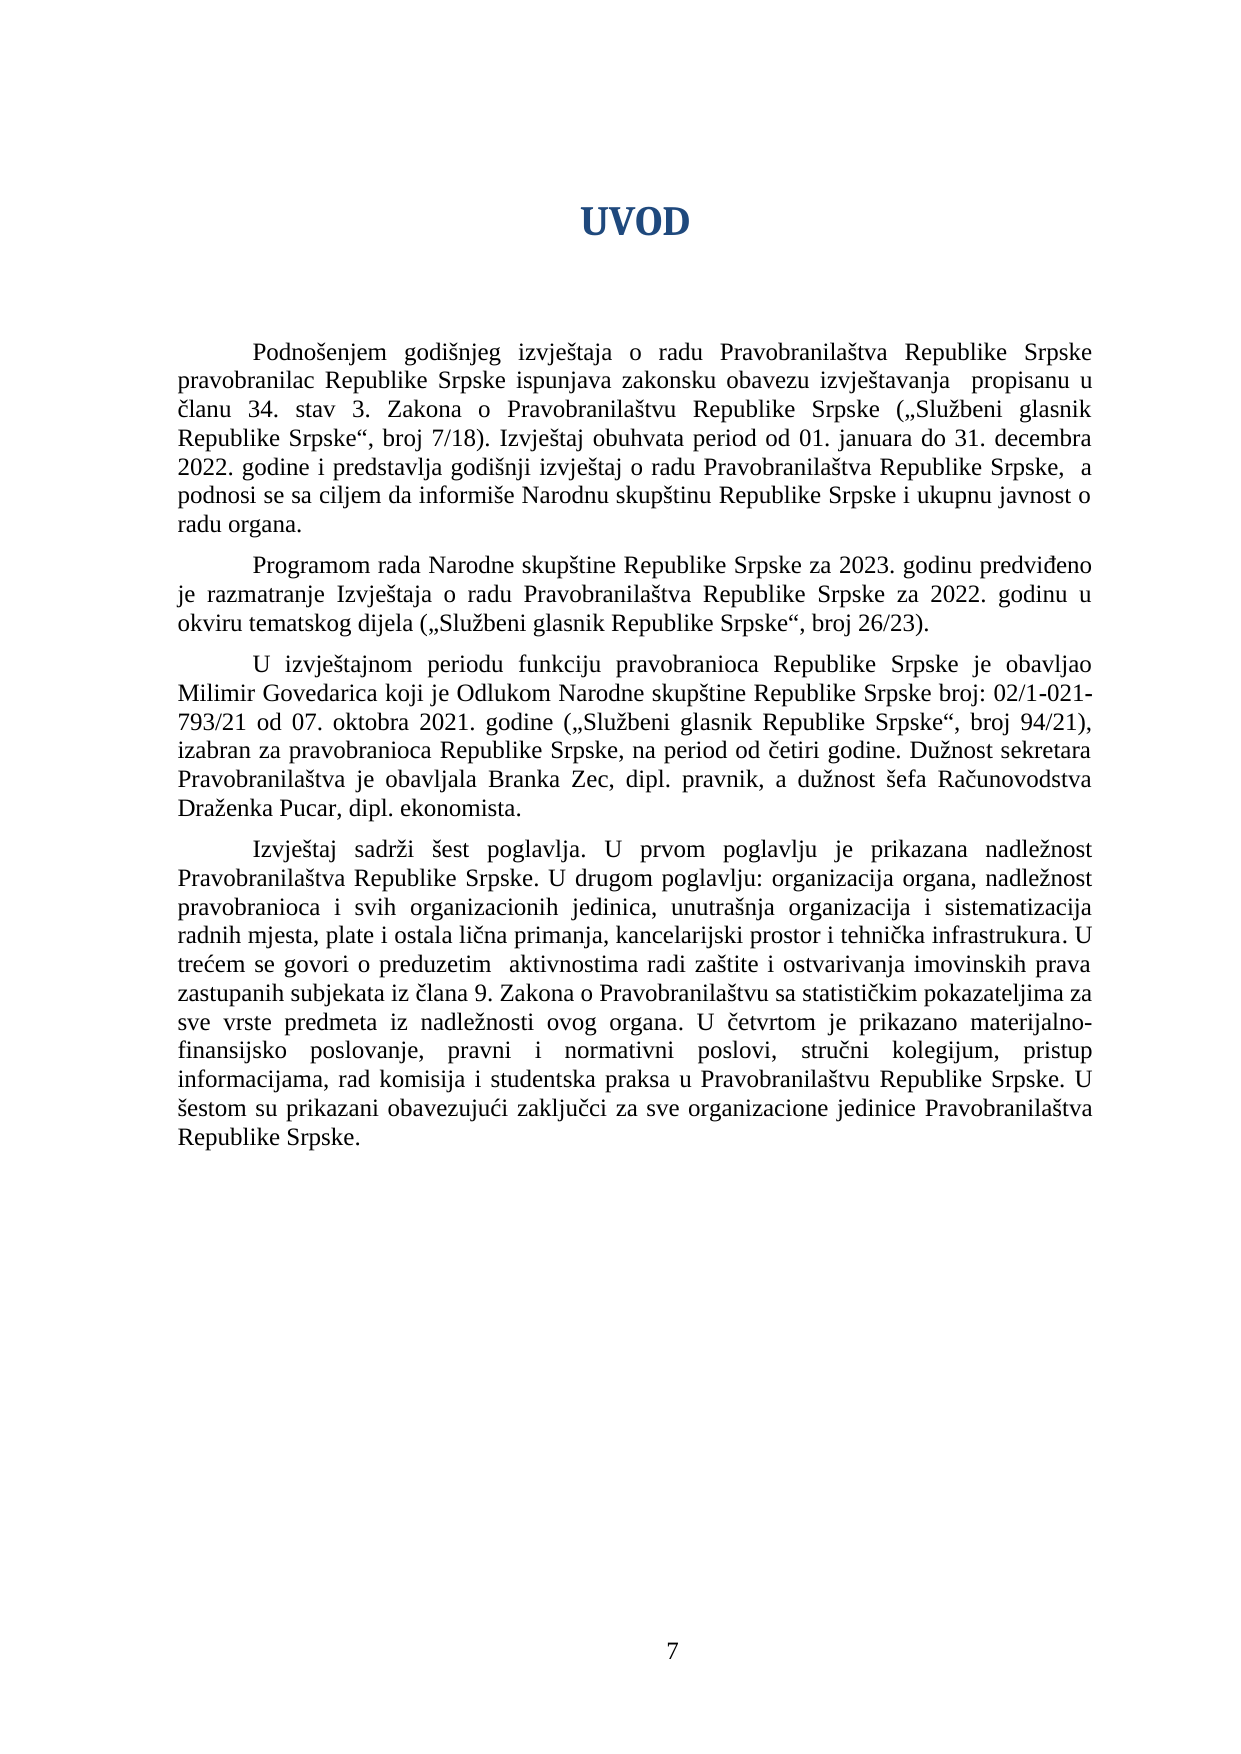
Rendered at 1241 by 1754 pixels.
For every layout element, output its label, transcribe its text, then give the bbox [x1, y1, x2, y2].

text UVOD [177, 198, 1092, 246]
text U izvještajnom periodu funkciju pravobranioca Republike Srpske je obavljao Milimir Govedarica koji je Odlukom Narodne skupštine Republike Srpske broj: 02/1-021-793/21 od 07. oktobra 2021. godine („Službeni glasnik Republike Srpske“, broj 94/21), izabran za pravobranioca Republike Srpske, na period od četiri godine. Dužnost sekretara Pravobranilaštva je obavljala Branka Zec, dipl. pravnik, a dužnost šefa Računovodstva Draženka Pucar, dipl. ekonomista. [177, 649, 1092, 822]
text Podnošenjem godišnjeg izvještaja o radu Pravobranilaštva Republike Srpske pravobranilac Republike Srpske ispunjava zakonsku obavezu izvještavanja propisanu u članu 34. stav 3. Zakona o Pravobranilaštvu Republike Srpske („Službeni glasnik Republike Srpske“, broj 7/18). Izvještaj obuhvata period od 01. januara do 31. decembra 2022. godine i predstavlja godišnji izvještaj o radu Pravobranilaštva Republike Srpske, a podnosi se sa ciljem da informiše Narodnu skupštinu Republike Srpske i ukupnu javnost o radu organa. [177, 337, 1092, 538]
text Izvještaj sadrži šest poglavlja. U prvom poglavlju je prikazana nadležnost Pravobranilaštva Republike Srpske. U drugom poglavlju: organizacija organa, nadležnost pravobranioca i svih organizacionih jedinica, unutrašnja organizacija i sistematizacija radnih mjesta, plate i ostala lična primanja, kancelarijski prostor i tehnička infrastrukura. U trećem se govori o preduzetim aktivnostima radi zaštite i ostvarivanja imovinskih prava zastupanih subjekata iz člana 9. Zakona o Pravobranilaštvu sa statističkim pokazateljima za sve vrste predmeta iz nadležnosti ovog organa. U četvrtom je prikazano materijalno-finansijsko poslovanje, pravni i normativni poslovi, stručni kolegijum, pristup informacijama, rad komisija i studentska praksa u Pravobranilaštvu Republike Srpske. U šestom su prikazani obavezujući zaključci za sve organizacione jedinice Pravobranilaštva Republike Srpske. [177, 834, 1092, 1151]
text Programom rada Narodne skupštine Republike Srpske za 2023. godinu predviđeno je razmatranje Izvještaja o radu Pravobranilaštva Republike Srpske za 2022. godinu u okviru tematskog dijela („Službeni glasnik Republike Srpske“, broj 26/23). [177, 551, 1092, 637]
